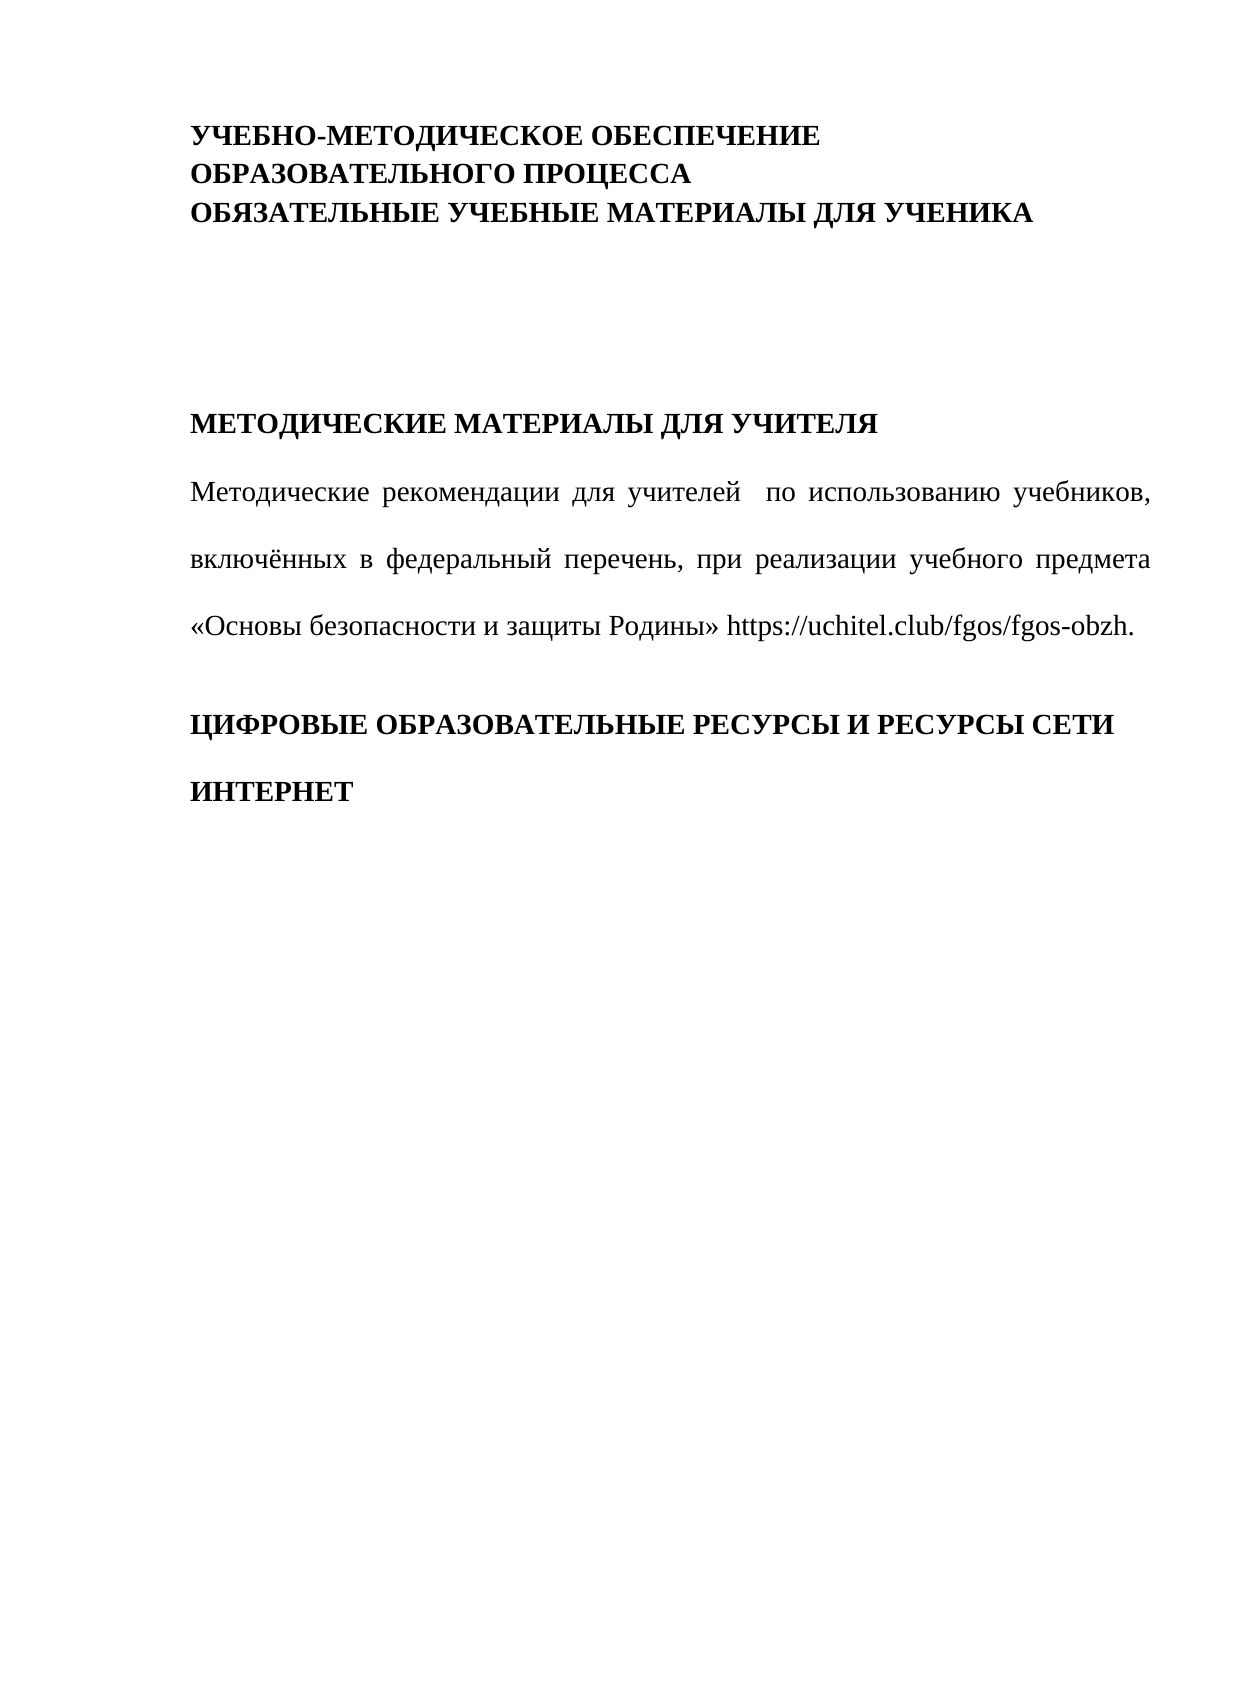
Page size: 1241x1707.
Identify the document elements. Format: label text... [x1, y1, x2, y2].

text УЧЕБНО-МЕТОДИЧЕСКОЕ ОБЕСПЕЧЕНИЕ ОБРАЗОВАТЕЛЬНОГО ПРОЦЕССА [190, 118, 1152, 190]
text Методические рекомендации для учителей по использованию учебников, включённых в федеральный перечень, при реализации учебного предмета «Основы безопасности и защиты Родины» https://uchitel.club/fgos/fgos-obzh. [190, 474, 1152, 641]
text ЦИФРОВЫЕ ОБРАЗОВАТЕЛЬНЫЕ РЕСУРСЫ И РЕСУРСЫ СЕТИ ИНТЕРНЕТ [190, 707, 1152, 808]
text МЕТОДИЧЕСКИЕ МАТЕРИАЛЫ ДЛЯ УЧИТЕЛЯ [190, 407, 1152, 440]
text ОБЯЗАТЕЛЬНЫЕ УЧЕБНЫЕ МАТЕРИАЛЫ ДЛЯ УЧЕНИКА [190, 195, 1152, 229]
